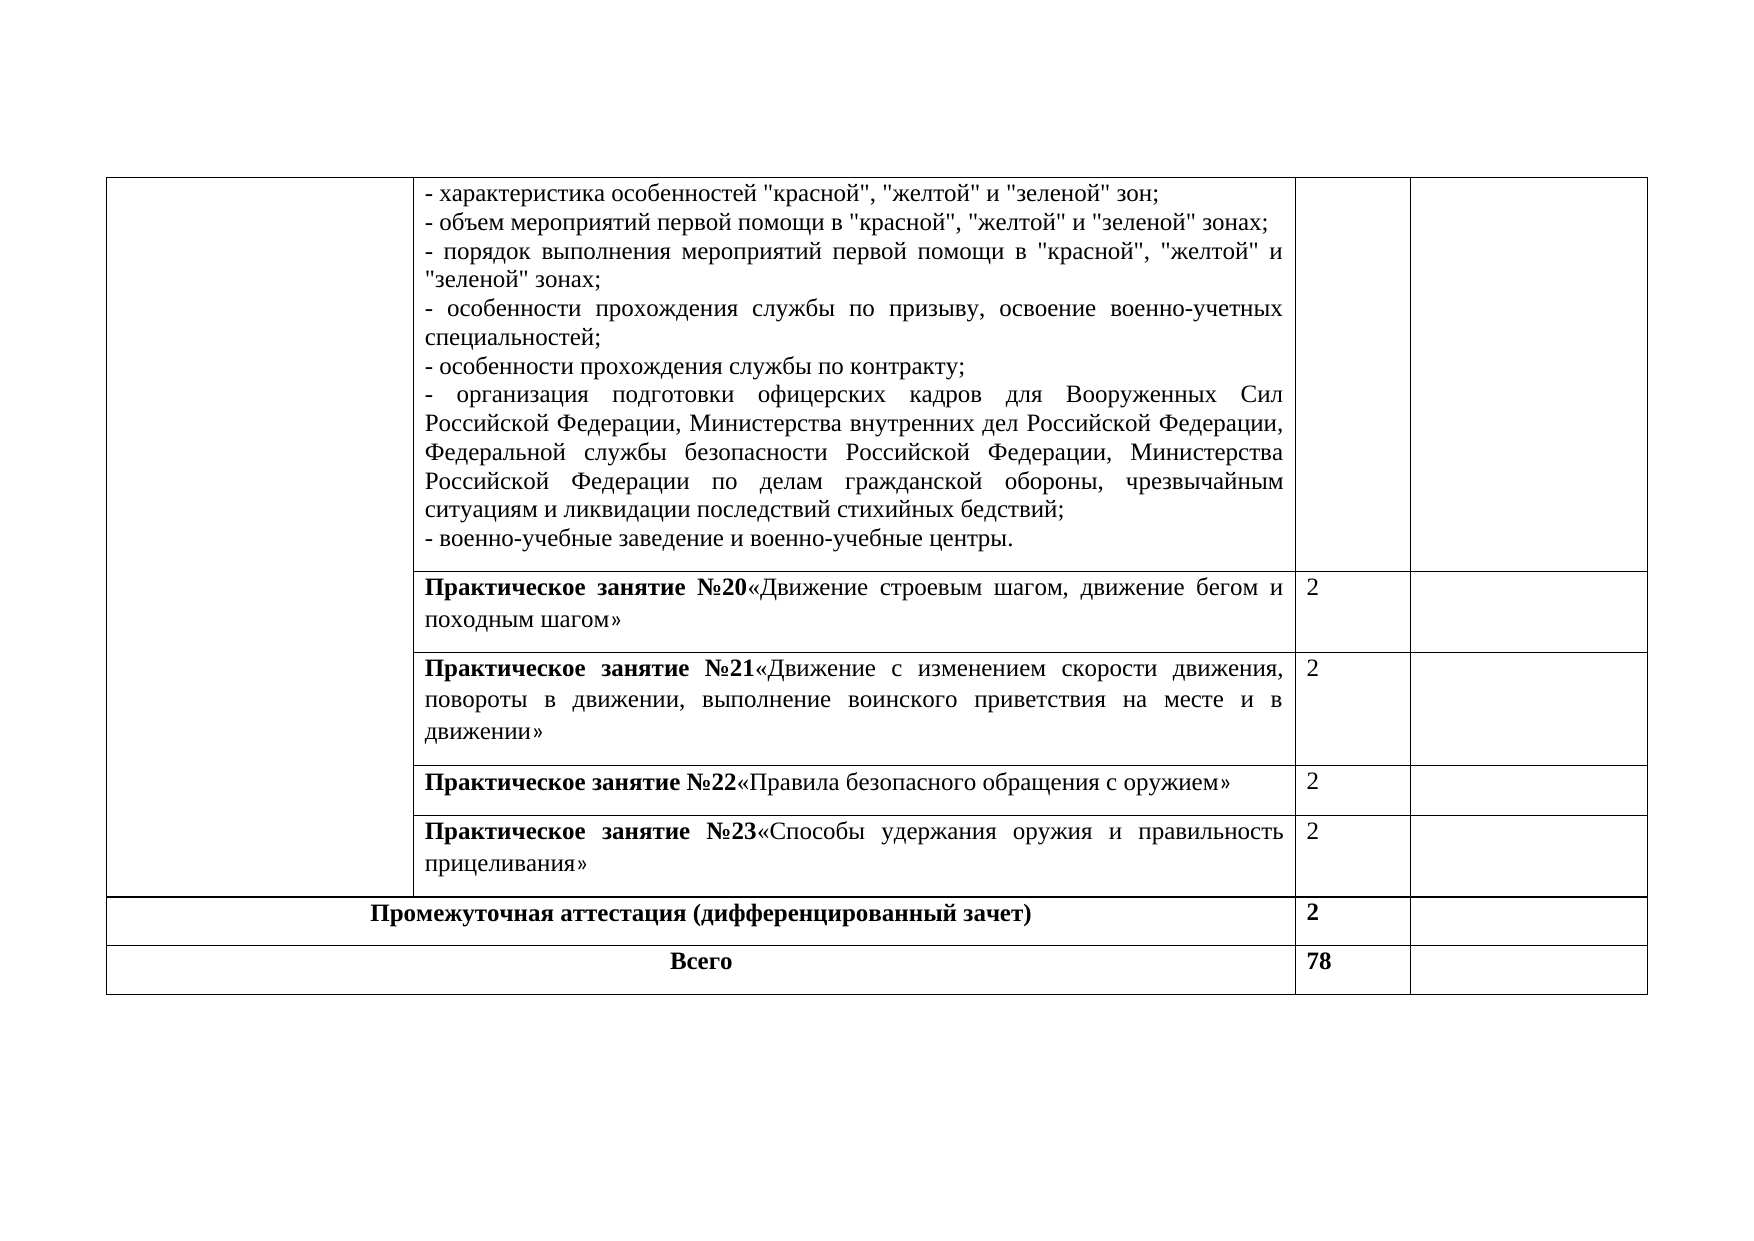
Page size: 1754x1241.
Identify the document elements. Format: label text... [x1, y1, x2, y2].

table_cell Практическое занятие №21«Движение с изменением скорости движения, повороты в движении, выполнение воинского приветствия на месте и в движении» [414, 653, 1295, 765]
table_cell 2 [1296, 816, 1410, 896]
table_cell [1411, 572, 1647, 652]
table_cell 2 [1296, 653, 1410, 765]
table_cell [414, 178, 1295, 571]
table_cell [1411, 653, 1647, 765]
table_cell 2 [1296, 766, 1410, 815]
table_cell [1411, 766, 1647, 815]
table_cell Промежуточная аттестация (дифференцированный зачет) [107, 898, 1295, 945]
table_cell 2 [1296, 572, 1410, 652]
table_cell 78 [1296, 946, 1410, 994]
table_cell [1411, 946, 1647, 994]
table_cell Практическое занятие №20«Движение строевым шагом, движение бегом и походным шагом» [414, 572, 1295, 652]
table_cell Всего [107, 946, 1295, 994]
table_cell [1411, 816, 1647, 896]
table_cell [1411, 898, 1647, 945]
table_cell 2 [1296, 898, 1410, 945]
table_cell Практическое занятие №22«Правила безопасного обращения с оружием» [414, 766, 1295, 815]
table_cell Практическое занятие №23«Способы удержания оружия и правильность прицеливания» [414, 816, 1295, 896]
